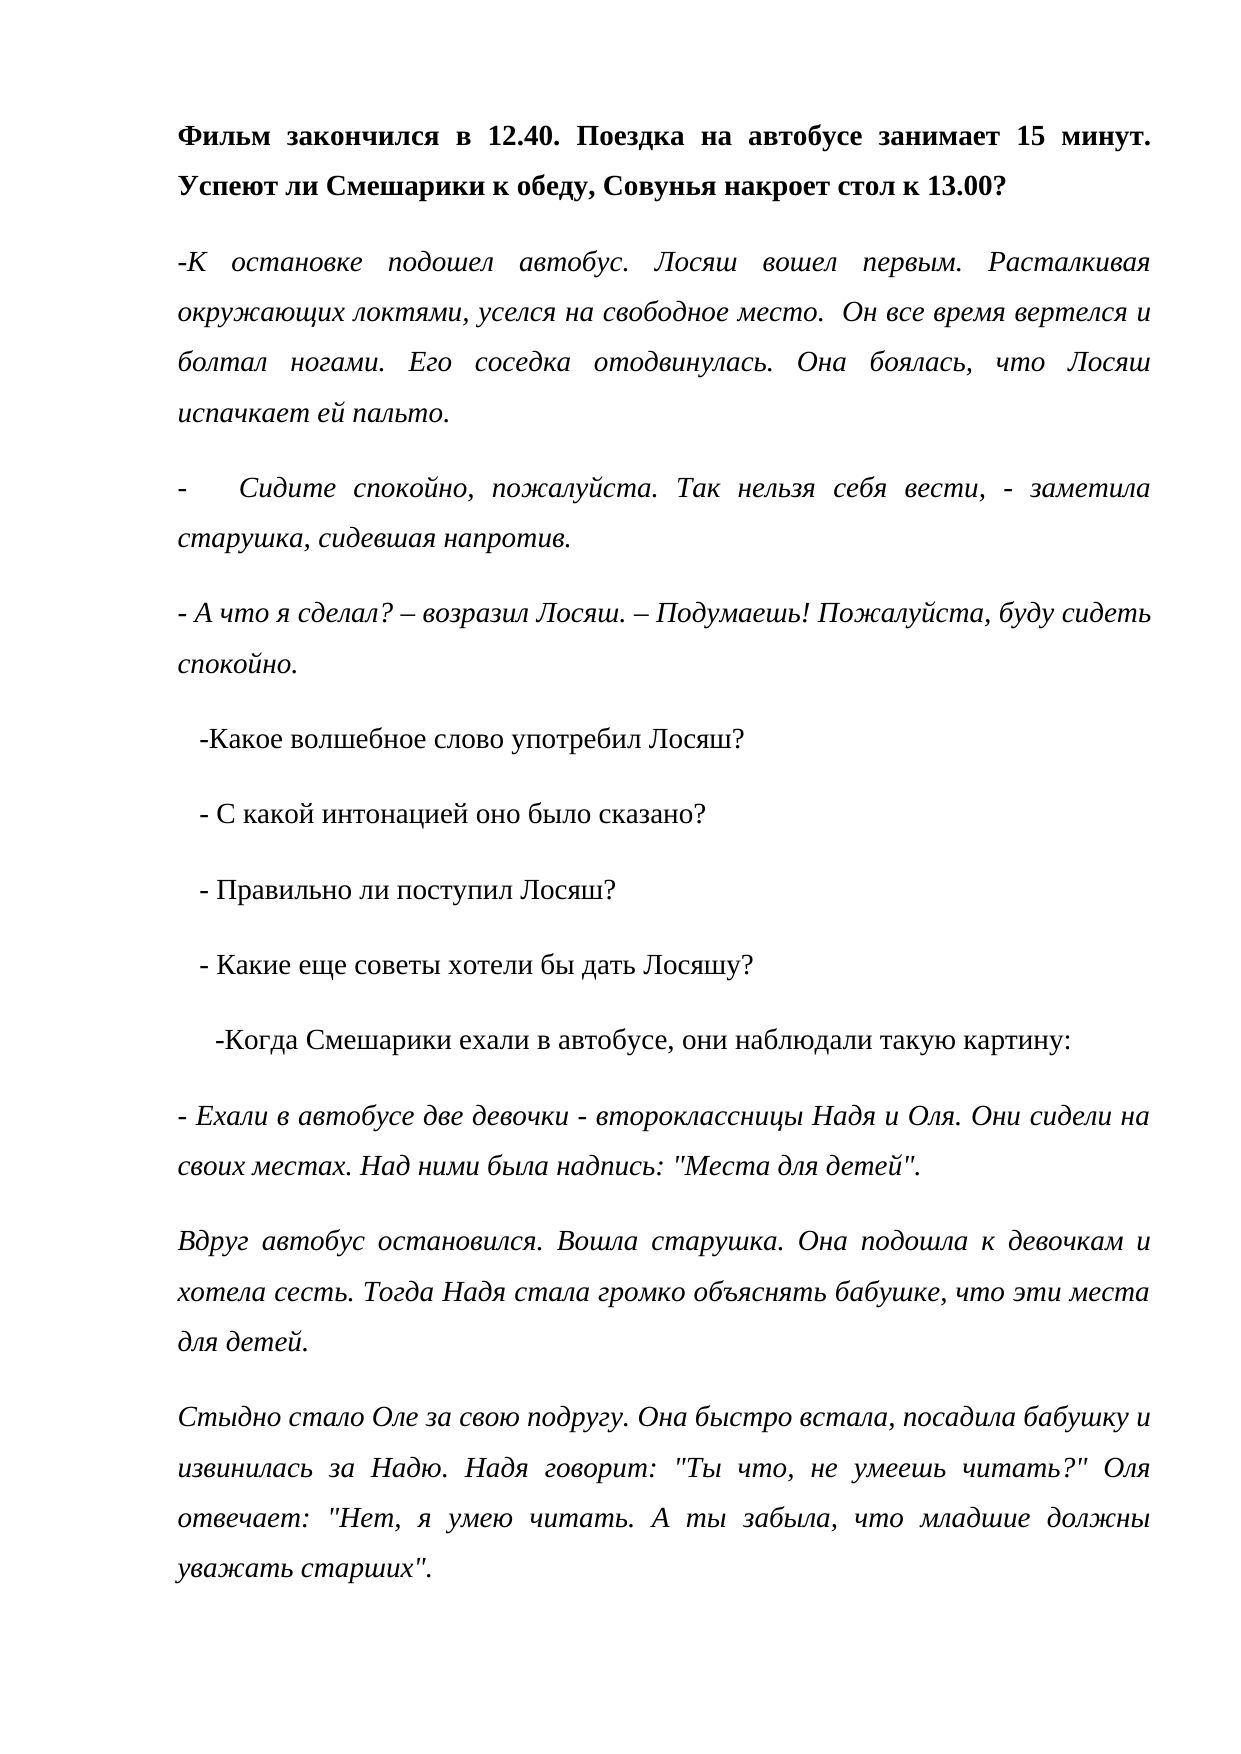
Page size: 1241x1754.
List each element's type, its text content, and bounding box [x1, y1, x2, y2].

text - А что я сделал? – возразил Лосяш. – Подумаешь! Пожалуйста, буду сидеть спокойно. [177, 596, 1152, 679]
text - Правильно ли поступил Лосяш? [177, 872, 1152, 905]
text -К остановке подошел автобус. Лосяш вошел первым. Расталкивая окружающих локтями, уселся на свободное место. Он все время вертелся и болтал ногами. Его соседка отодвинулась. Она боялась, что Лосяш испачкает ей пальто. [177, 244, 1152, 428]
text -Какое волшебное слово употребил Лосяш? [177, 721, 1152, 755]
text - Ехали в автобусе две девочки - второклассницы Надя и Оля. Они сидели на своих местах. Над ними была надпись: "Места для детей". [177, 1098, 1152, 1182]
text - Какие еще советы хотели бы дать Лосяшу? [177, 947, 1152, 981]
text Фильм закончился в 12.40. Поездка на автобусе занимает 15 минут. Успеют ли Смешарики к обеду, Совунья накроет стол к 13.00? [177, 118, 1152, 202]
text -Когда Смешарики ехали в автобусе, они наблюдали такую картину: [215, 1022, 1152, 1056]
text - Сидите спокойно, пожалуйста. Так нельзя себя вести, - заметила старушка, сидевшая напротив. [177, 470, 1152, 554]
text Вдруг автобус остановился. Вошла старушка. Она подошла к девочкам и хотела сесть. Тогда Надя стала громко объяснять бабушке, что эти места для детей. [177, 1223, 1152, 1358]
text Стыдно стало Оле за свою подругу. Она быстро встала, посадила бабушку и извинилась за Надю. Надя говорит: "Ты что, не умеешь читать?" Оля отвечает: "Нет, я умею читать. А ты забыла, что младшие должны уважать старших". [177, 1399, 1152, 1584]
text - С какой интонацией оно было сказано? [177, 797, 1152, 830]
